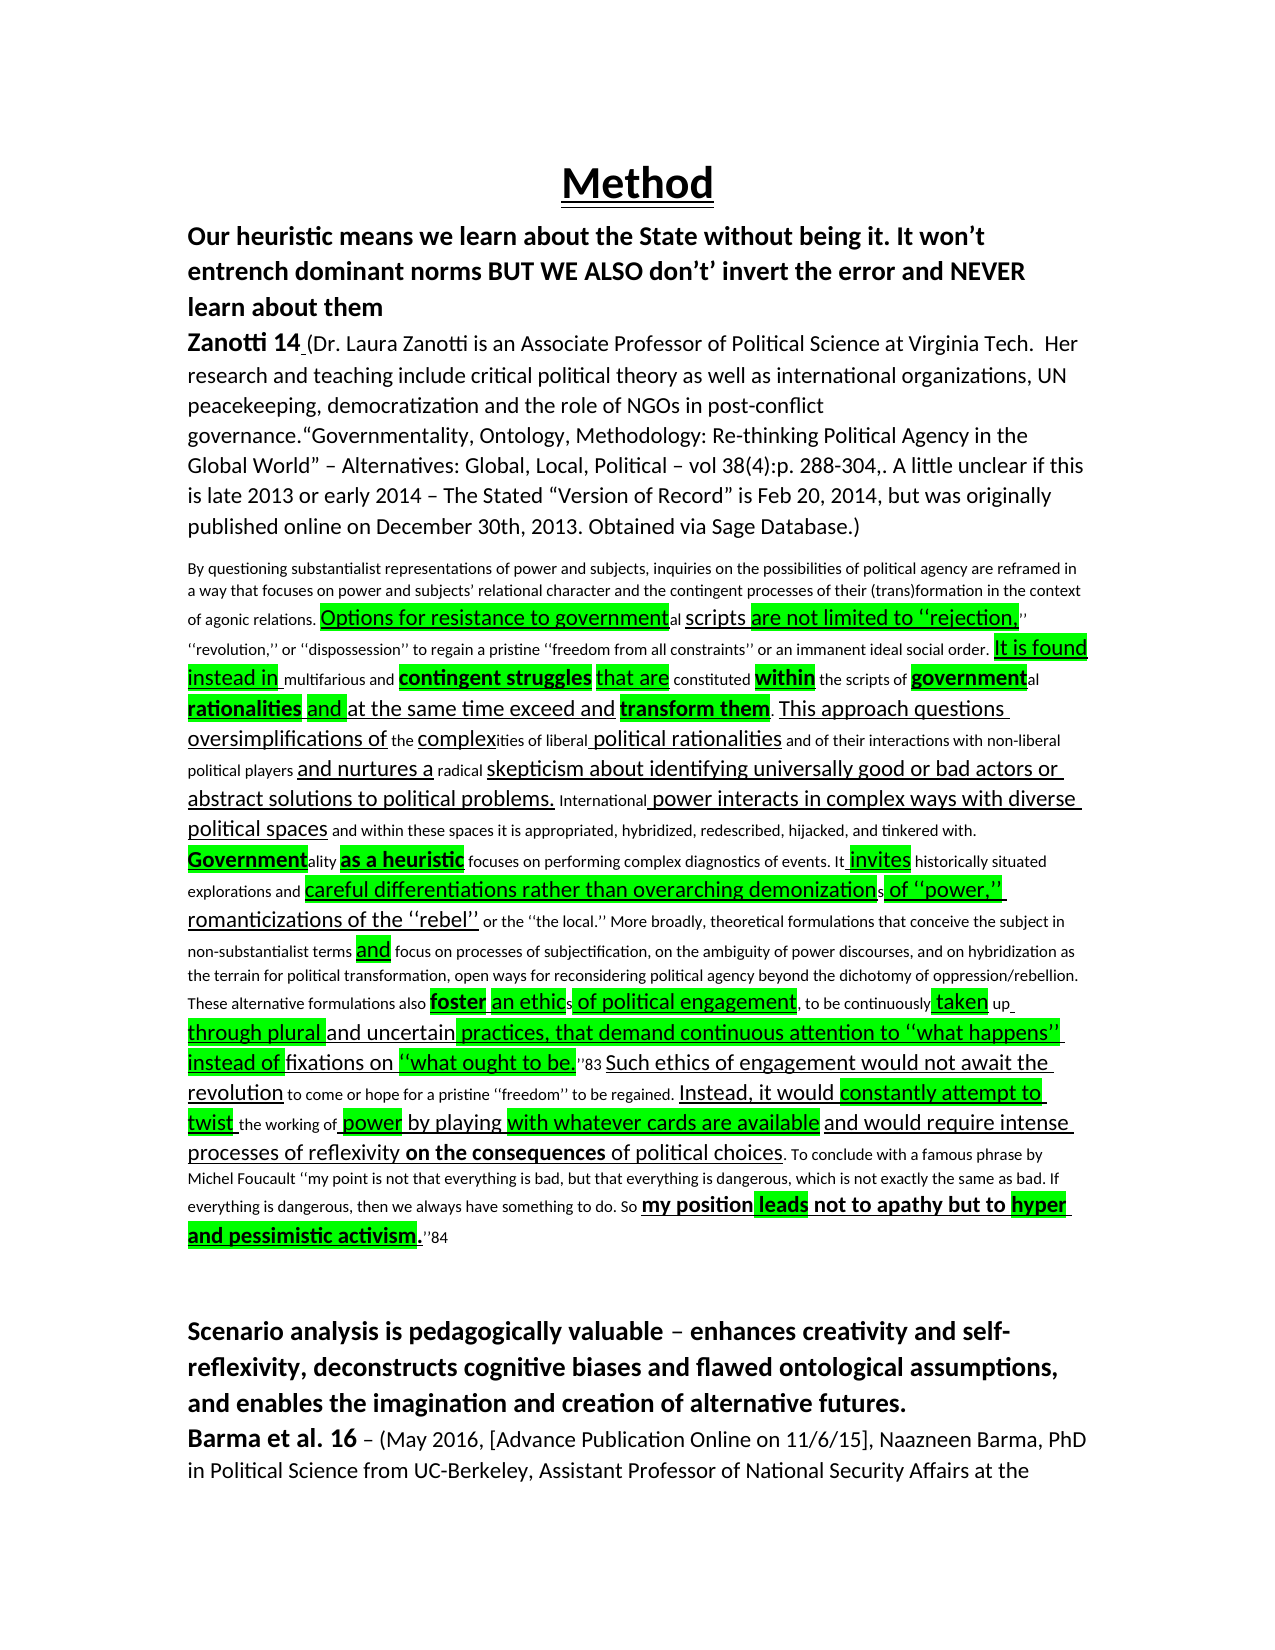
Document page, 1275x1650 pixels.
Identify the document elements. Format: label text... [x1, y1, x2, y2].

text Zanotti 14 (Dr. Laura Zanotti is an Associate Professor of Political Science at Virginia Tech. Her research and teaching include critical political theory as well as international organizations, UN peacekeeping, democratization and the role of NGOs in post-conflict governance.“Governmentality, Ontology, Methodology: Re-thinking Political Agency in the Global World” – Alternatives: Global, Local, Political – vol 38(4):p. 288-304,. A little unclear if this is late 2013 or early 2014 – The Stated “Version of Record” is Feb 20, 2014, but was originally published online on December 30th, 2013. Obtained via Sage Database.) [187, 326, 1087, 540]
subtitle Our heuristic means we learn about the State without being it. It won’t entrench dominant norms BUT WE ALSO don’t’ invert the error and NEVER learn about them [187, 219, 1087, 323]
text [187, 1421, 1087, 1484]
subtitle Scenario analysis is pedagogically valuable – enhances creativity and self-reflexivity, deconstructs cognitive biases and flawed ontological assumptions, and enables the imagination and creation of alternative futures. [187, 1314, 1087, 1419]
subtitle Method [187, 154, 1087, 210]
text By questioning substantialist representations of power and subjects, inquiries on the possibilities of political agency are reframed in a way that focuses on power and subjects’ relational character and the contingent processes of their (trans)formation in the context of agonic relations. Options for resistance to governmental scripts are not limited to ‘‘rejection,’’ ‘‘revolution,’’ or ‘‘dispossession’’ to regain a pristine ‘‘freedom from all constraints’’ or an immanent ideal social order. It is found instead in multifarious and contingent struggles that are constituted within the scripts of governmental rationalities and at the same time exceed and transform them. This approach questions oversimplifications of the complexities of liberal political rationalities and of their interactions with non-liberal political players and nurtures a radical skepticism about identifying universally good or bad actors or abstract solutions to political problems. International power interacts in complex ways with diverse political spaces and within these spaces it is appropriated, hybridized, redescribed, hijacked, and tinkered with. Governmentality as a heuristic focuses on performing complex diagnostics of events. It invites historically situated explorations and careful differentiations rather than overarching demonizations of ‘‘power,’’ romanticizations of the ‘‘rebel’’ or the ‘‘the local.’’ More broadly, theoretical formulations that conceive the subject in non-substantialist terms and focus on processes of subjectification, on the ambiguity of power discourses, and on hybridization as the terrain for political transformation, open ways for reconsidering political agency beyond the dichotomy of oppression/rebellion. These alternative formulations also foster an ethics of political engagement, to be continuously taken up through plural and uncertain practices, that demand continuous attention to ‘‘what happens’’ instead of fixations on ‘‘what ought to be.’’83 Such ethics of engagement would not await the revolution to come or hope for a pristine ‘‘freedom’’ to be regained. Instead, it would constantly attempt to twist the working of power by playing with whatever cards are available and would require intense processes of reflexivity on the consequences of political choices. To conclude with a famous phrase by Michel Foucault ‘‘my point is not that everything is bad, but that everything is dangerous, which is not exactly the same as bad. If everything is dangerous, then we always have something to do. So my position leads not to apathy but to hyper and pessimistic activism.’’84 [187, 559, 1087, 1249]
